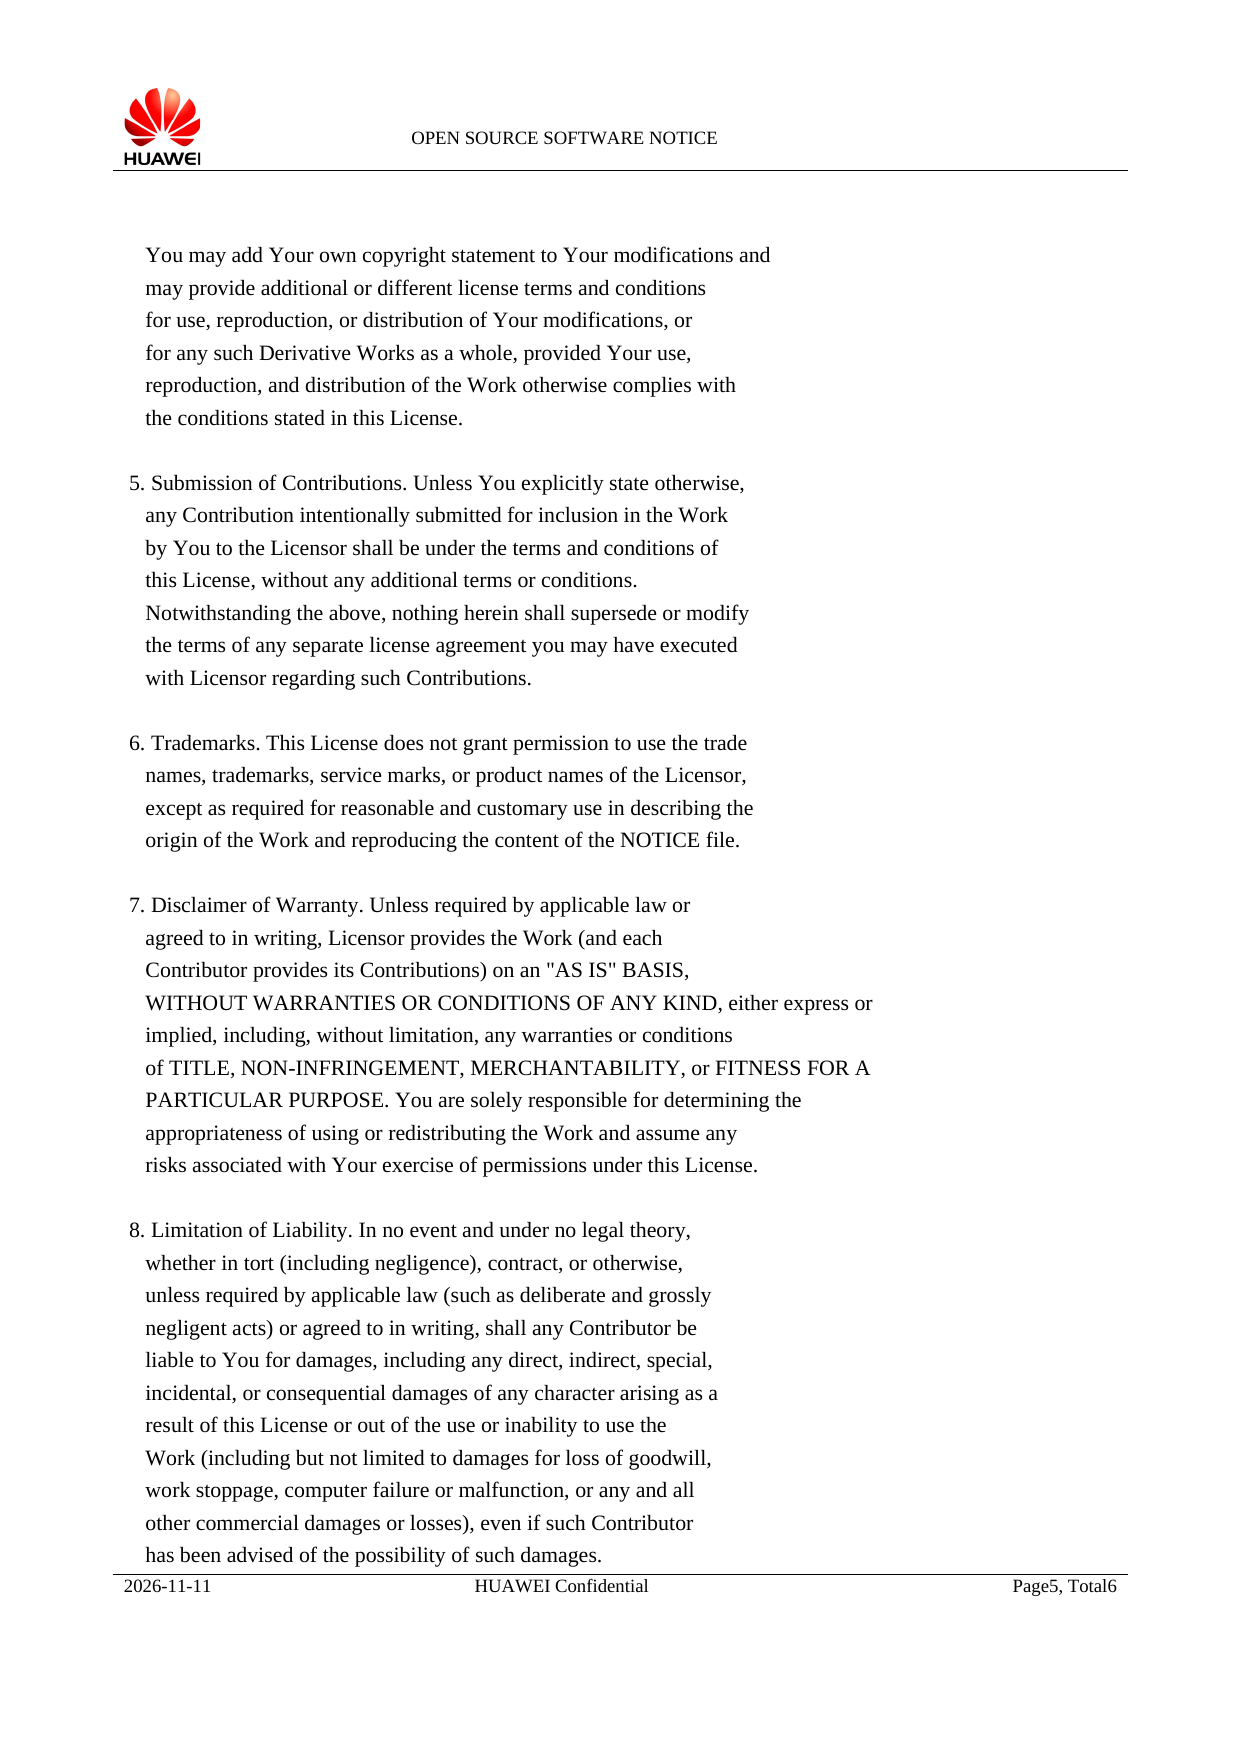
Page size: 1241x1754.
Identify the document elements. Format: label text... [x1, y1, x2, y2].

picture [124, 88, 201, 165]
